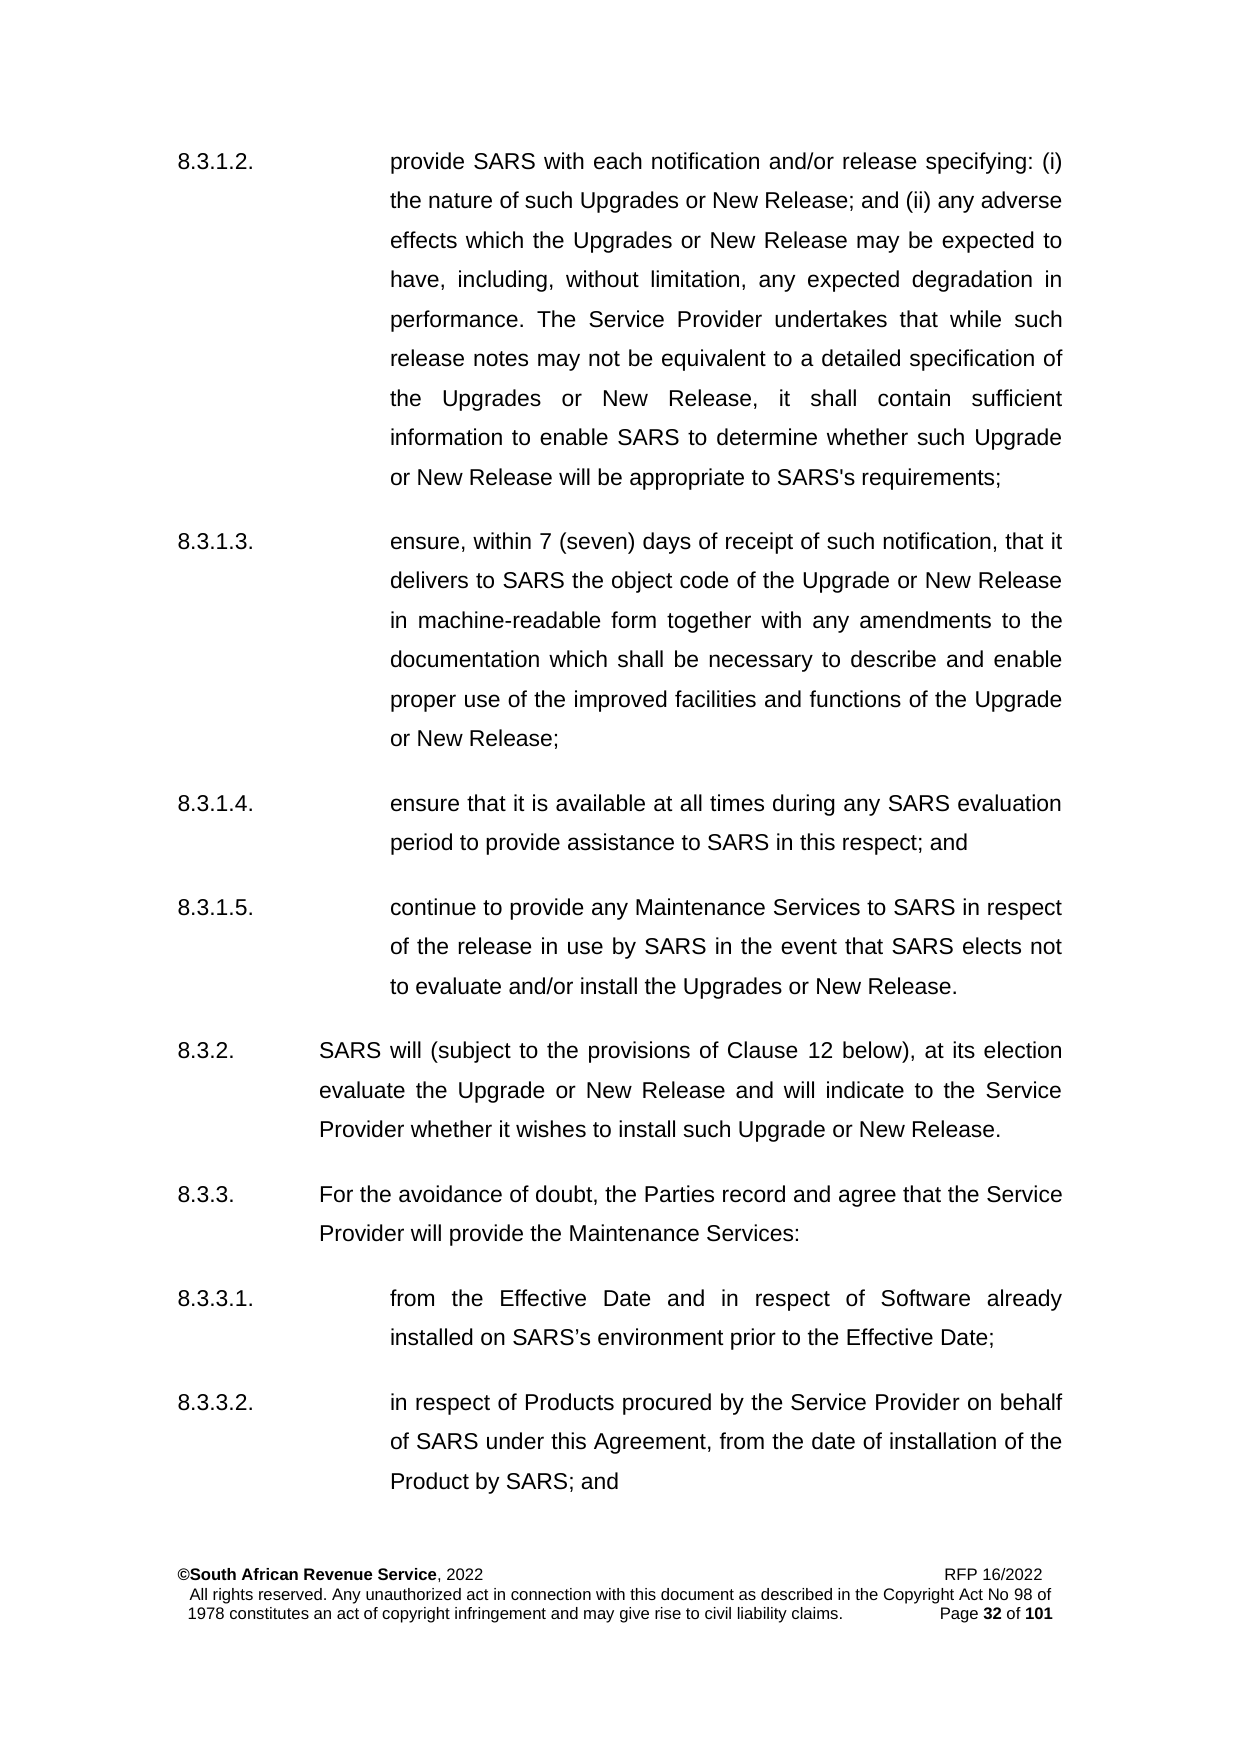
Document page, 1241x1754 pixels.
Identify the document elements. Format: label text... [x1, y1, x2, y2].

list SARS will (subject to the provisions of Clause 12 below), at its election evaluate the Upgrade or New Release and will indicate to the Service Provider whether it wishes to install such Upgrade or New Release. [177, 1037, 1063, 1143]
list ensure that it is available at all times during any SARS evaluation period to provide assistance to SARS in this respect; and [177, 790, 1063, 856]
list continue to provide any Maintenance Services to SARS in respect of the release in use by SARS in the event that SARS elects not to evaluate and/or install the Upgrades or New Release. [177, 894, 1063, 999]
list provide SARS with each notification and/or release specifying: (i) the nature of such Upgrades or New Release; and (ii) any adverse effects which the Upgrades or New Release may be expected to have, including, without limitation, any expected degradation in performance. The Service Provider undertakes that while such release notes may not be equivalent to a detailed specification of the Upgrades or New Release, it shall contain sufficient information to enable SARS to determine whether such Upgrade or New Release will be appropriate to SARS's requirements; [177, 148, 1063, 490]
list from the Effective Date and in respect of Software already installed on SARS’s environment prior to the Effective Date; [177, 1285, 1063, 1351]
list in respect of Products procured by the Service Provider on behalf of SARS under this Agreement, from the date of installation of the Product by SARS; and [177, 1389, 1063, 1494]
list For the avoidance of doubt, the Parties record and agree that the Service Provider will provide the Maintenance Services: [177, 1181, 1063, 1247]
list ensure, within 7 (seven) days of receipt of such notification, that it delivers to SARS the object code of the Upgrade or New Release in machine-readable form together with any amendments to the documentation which shall be necessary to describe and enable proper use of the improved facilities and functions of the Upgrade or New Release; [177, 528, 1063, 752]
